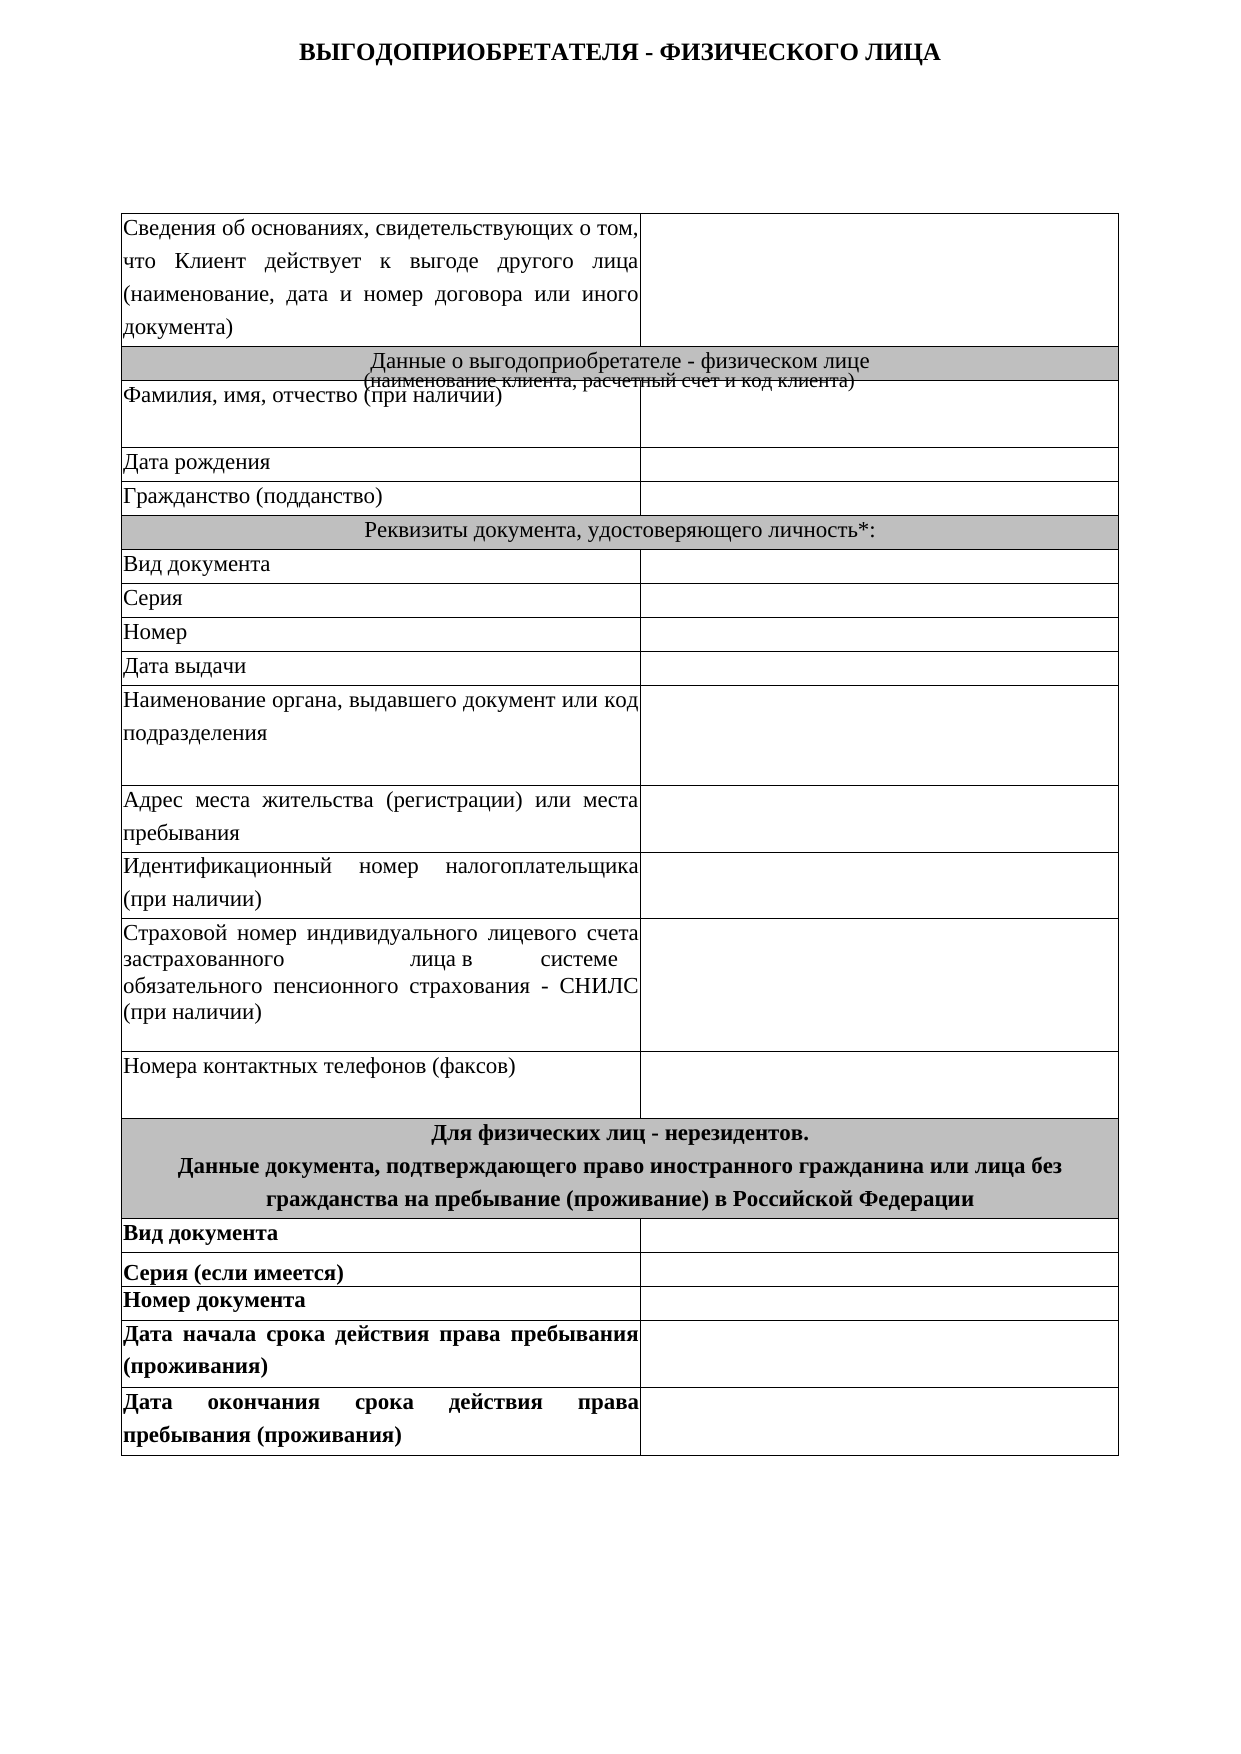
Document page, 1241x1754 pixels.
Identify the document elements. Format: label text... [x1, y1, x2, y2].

table_cell Дата начала срока действия права пребывания (проживания) [122, 1321, 640, 1387]
text (наименование клиента, расчетный счет и код клиента) [363, 367, 855, 392]
table_cell [641, 618, 1118, 651]
table_cell Реквизиты документа, удостоверяющего личность*: [122, 516, 1118, 549]
table_cell Вид документа [122, 1219, 640, 1252]
table_cell Дата рождения [122, 448, 640, 481]
table_cell [641, 919, 1118, 1051]
table_cell Адрес места жительства (регистрации) или места пребывания [122, 786, 640, 852]
table_cell [641, 1253, 1118, 1286]
table_cell [641, 381, 1118, 447]
table_cell Номера контактных телефонов (факсов) [122, 1052, 640, 1118]
table_cell Страховой номер индивидуального лицевого счета застрахованного лица в системе обязательного пенсионного страхования - СНИЛС (при наличии) [122, 919, 640, 1051]
table_header [641, 214, 1118, 346]
table_cell Наименование органа, выдавшего документ или код подразделения [122, 686, 640, 784]
table_cell [641, 1321, 1118, 1387]
table_cell Дата выдачи [122, 652, 640, 684]
table_cell Серия (если имеется) [122, 1253, 640, 1286]
table_cell [641, 853, 1118, 918]
table_cell Для физических лиц - нерезидентов. Данные документа, подтверждающего право иностранного гражданина или лица без гражданства на пребывание (проживание) в Российской Федерации [122, 1119, 1118, 1218]
table_cell [641, 584, 1118, 617]
table_cell Дата окончания срока действия права пребывания (проживания) [122, 1388, 640, 1454]
table_cell [641, 686, 1118, 784]
table_cell [641, 550, 1118, 583]
table_cell Данные о выгодоприобретателе - физическом лице [122, 347, 1118, 380]
table_cell Вид документа [122, 550, 640, 583]
table_cell [641, 1388, 1118, 1454]
table_cell Серия [122, 584, 640, 617]
table_header Сведения об основаниях, свидетельствующих о том, что Клиент действует к выгоде другого лица (наименование, дата и номер договора или иного документа) [122, 214, 640, 346]
text ВЫГОДОПРИОБРЕТАТЕЛЯ - ФИЗИЧЕСКОГО ЛИЦА [37, 37, 1203, 66]
table_cell [641, 1052, 1118, 1118]
table_cell [641, 786, 1118, 852]
table_cell [641, 448, 1118, 481]
table_cell Гражданство (подданство) [122, 482, 640, 515]
table_cell Номер документа [122, 1287, 640, 1319]
table_cell [641, 652, 1118, 684]
table_cell Идентификационный номер налогоплательщика (при наличии) [122, 853, 640, 918]
table_cell Фамилия, имя, отчество (при наличии) [122, 381, 640, 447]
table_cell [641, 1287, 1118, 1319]
table_cell [641, 1219, 1118, 1252]
table_cell [641, 482, 1118, 515]
table_cell Номер [122, 618, 640, 651]
